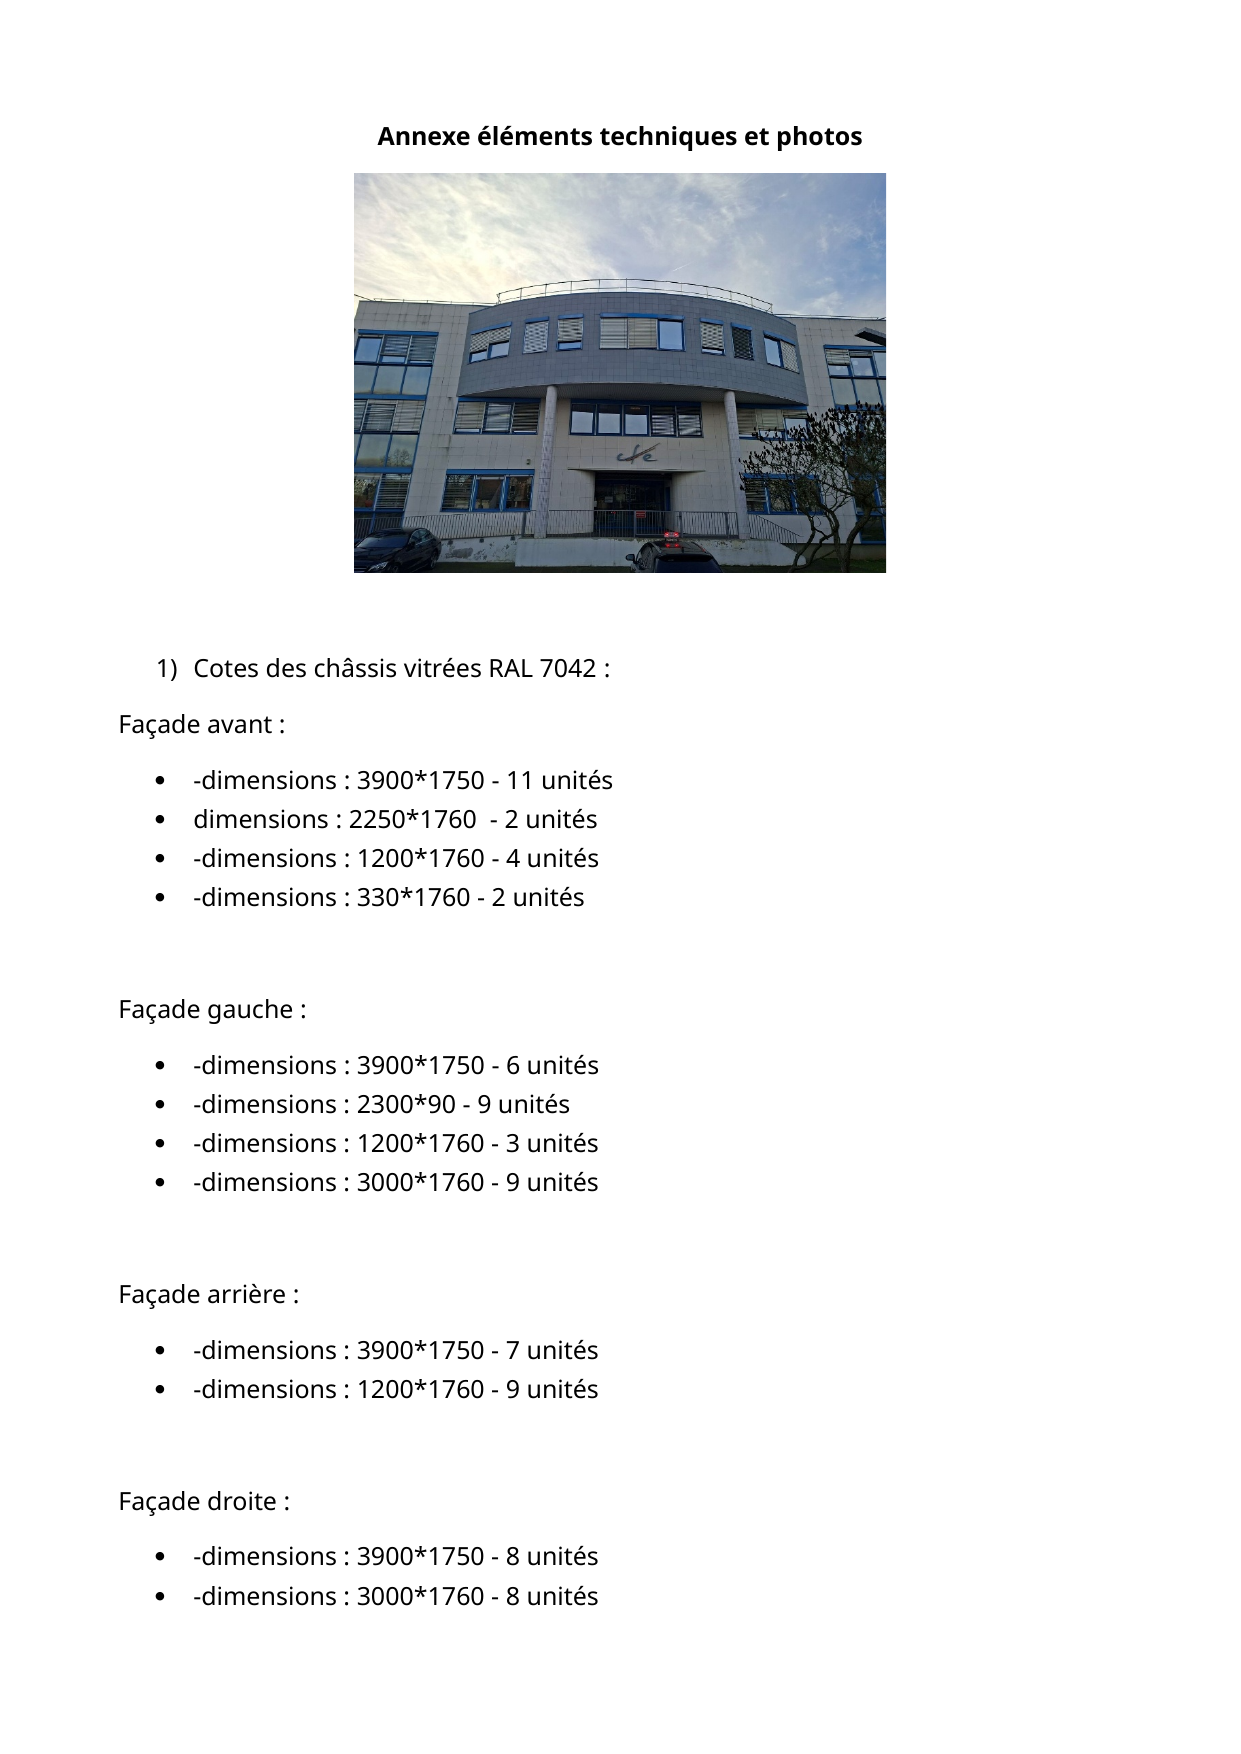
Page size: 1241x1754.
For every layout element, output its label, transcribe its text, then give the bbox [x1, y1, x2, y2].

list -dimensions : 1200*1760 - 3 unités [156, 1126, 1122, 1160]
list -dimensions : 3000*1760 - 9 unités [156, 1165, 1122, 1199]
picture [354, 173, 887, 573]
text Façade droite : [118, 1483, 1122, 1517]
list -dimensions : 3900*1750 - 6 unités [156, 1047, 1122, 1081]
text Annexe éléments techniques et photos [118, 118, 1122, 152]
list -dimensions : 3000*1760 - 8 unités [156, 1578, 1122, 1612]
list -dimensions : 1200*1760 - 9 unités [156, 1371, 1122, 1406]
list -dimensions : 3900*1750 - 11 unités [156, 762, 1122, 796]
list Cotes des châssis vitrées RAL 7042 : [156, 651, 1122, 685]
list -dimensions : 2300*90 - 9 unités [156, 1086, 1122, 1121]
list -dimensions : 3900*1750 - 8 unités [156, 1539, 1122, 1573]
text Façade gauche : [118, 991, 1122, 1026]
list -dimensions : 330*1760 - 2 unités [156, 880, 1122, 914]
list dimensions : 2250*1760 - 2 unités [156, 801, 1122, 836]
list -dimensions : 3900*1750 - 7 unités [156, 1332, 1122, 1366]
text Façade avant : [118, 706, 1122, 741]
text Façade arrière : [118, 1276, 1122, 1311]
list -dimensions : 1200*1760 - 4 unités [156, 841, 1122, 875]
